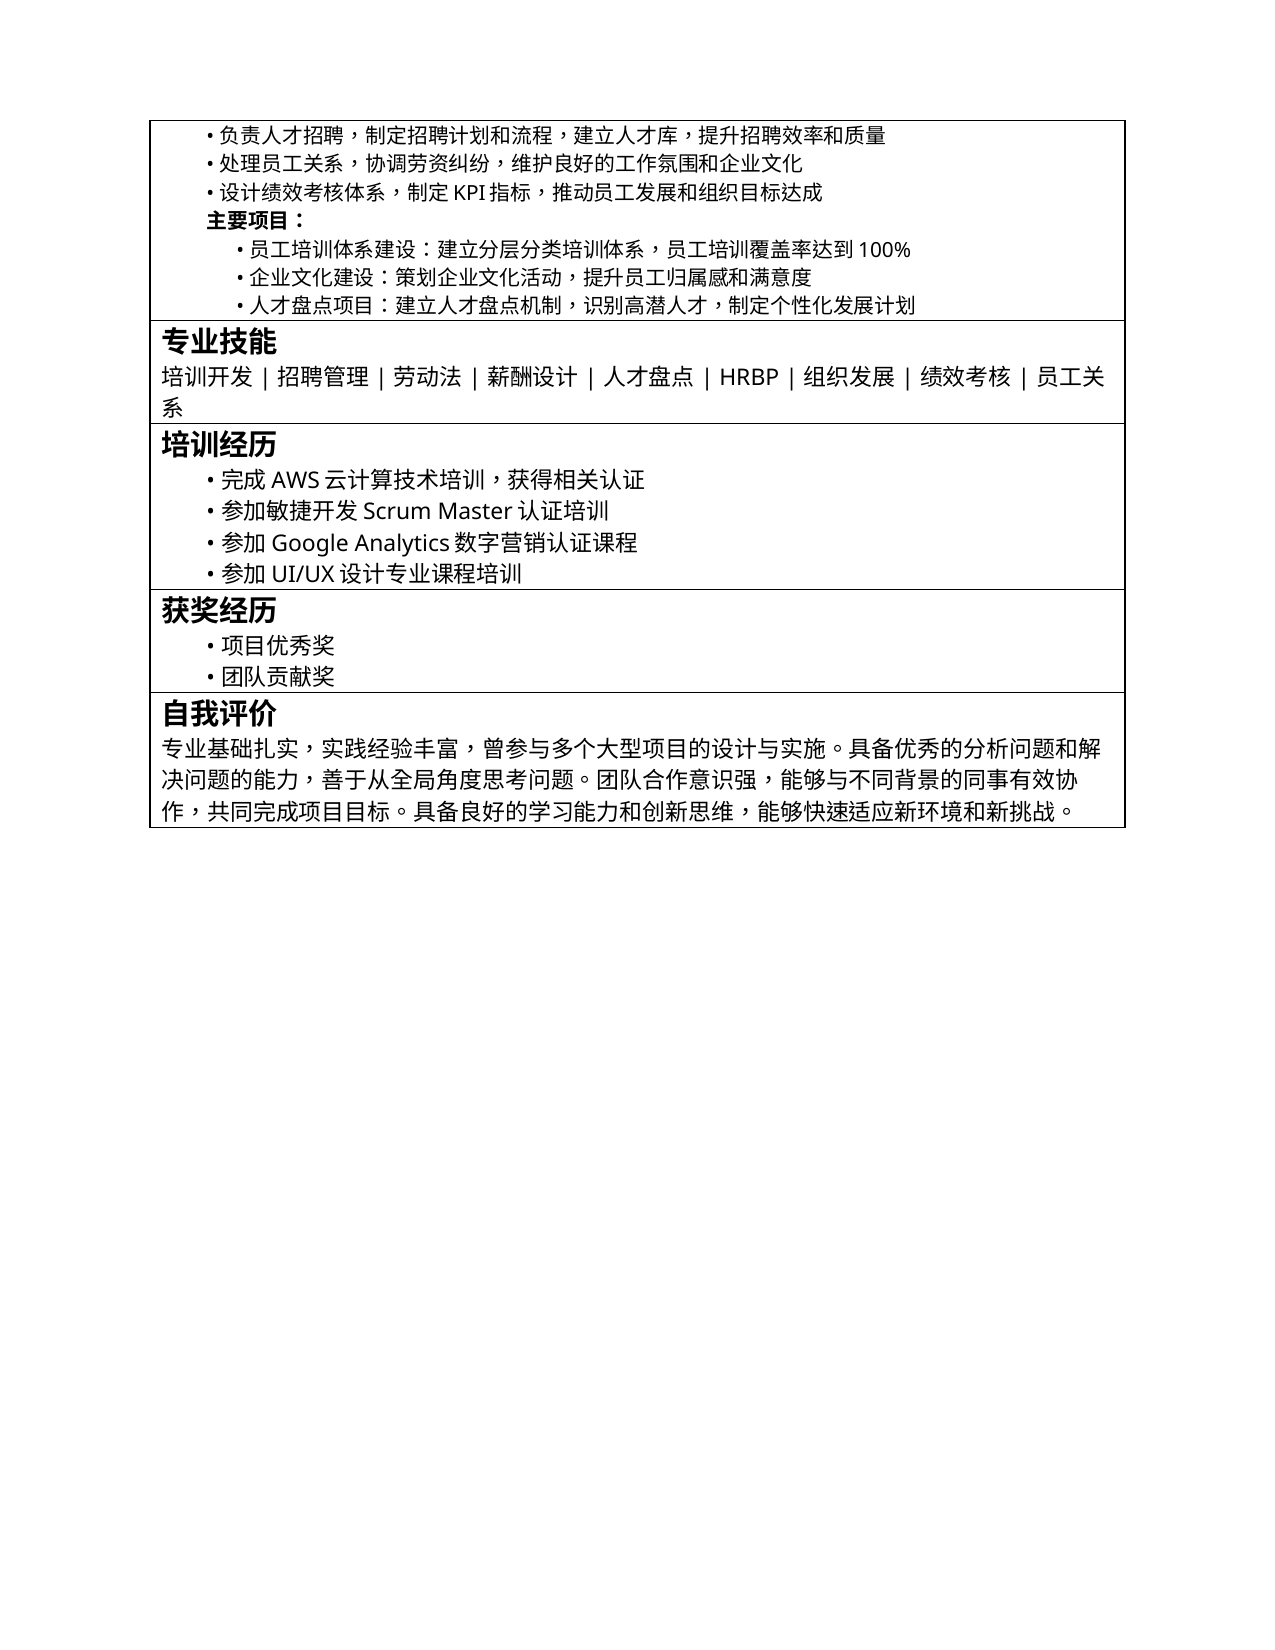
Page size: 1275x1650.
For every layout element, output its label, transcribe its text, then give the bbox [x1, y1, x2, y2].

table_cell 获奖经历 • 项目优秀奖 • 团队贡献奖 [151, 590, 1124, 692]
table_cell 专业技能 培训开发 | 招聘管理 | 劳动法 | 薪酬设计 | 人才盘点 | HRBP | 组织发展 | 绩效考核 | 员工关系 [151, 321, 1124, 423]
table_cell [151, 121, 1124, 320]
table_cell 自我评价 专业基础扎实，实践经验丰富，曾参与多个大型项目的设计与实施。具备优秀的分析问题和解决问题的能力，善于从全局角度思考问题。团队合作意识强，能够与不同背景的同事有效协作，共同完成项目目标。具备良好的学习能力和创新思维，能够快速适应新环境和新挑战。 [151, 693, 1124, 827]
table_cell 培训经历 • 完成AWS云计算技术培训，获得相关认证 • 参加敏捷开发Scrum Master认证培训 • 参加Google Analytics数字营销认证课程 • 参加UI/UX设计专业课程培训 [151, 424, 1124, 589]
